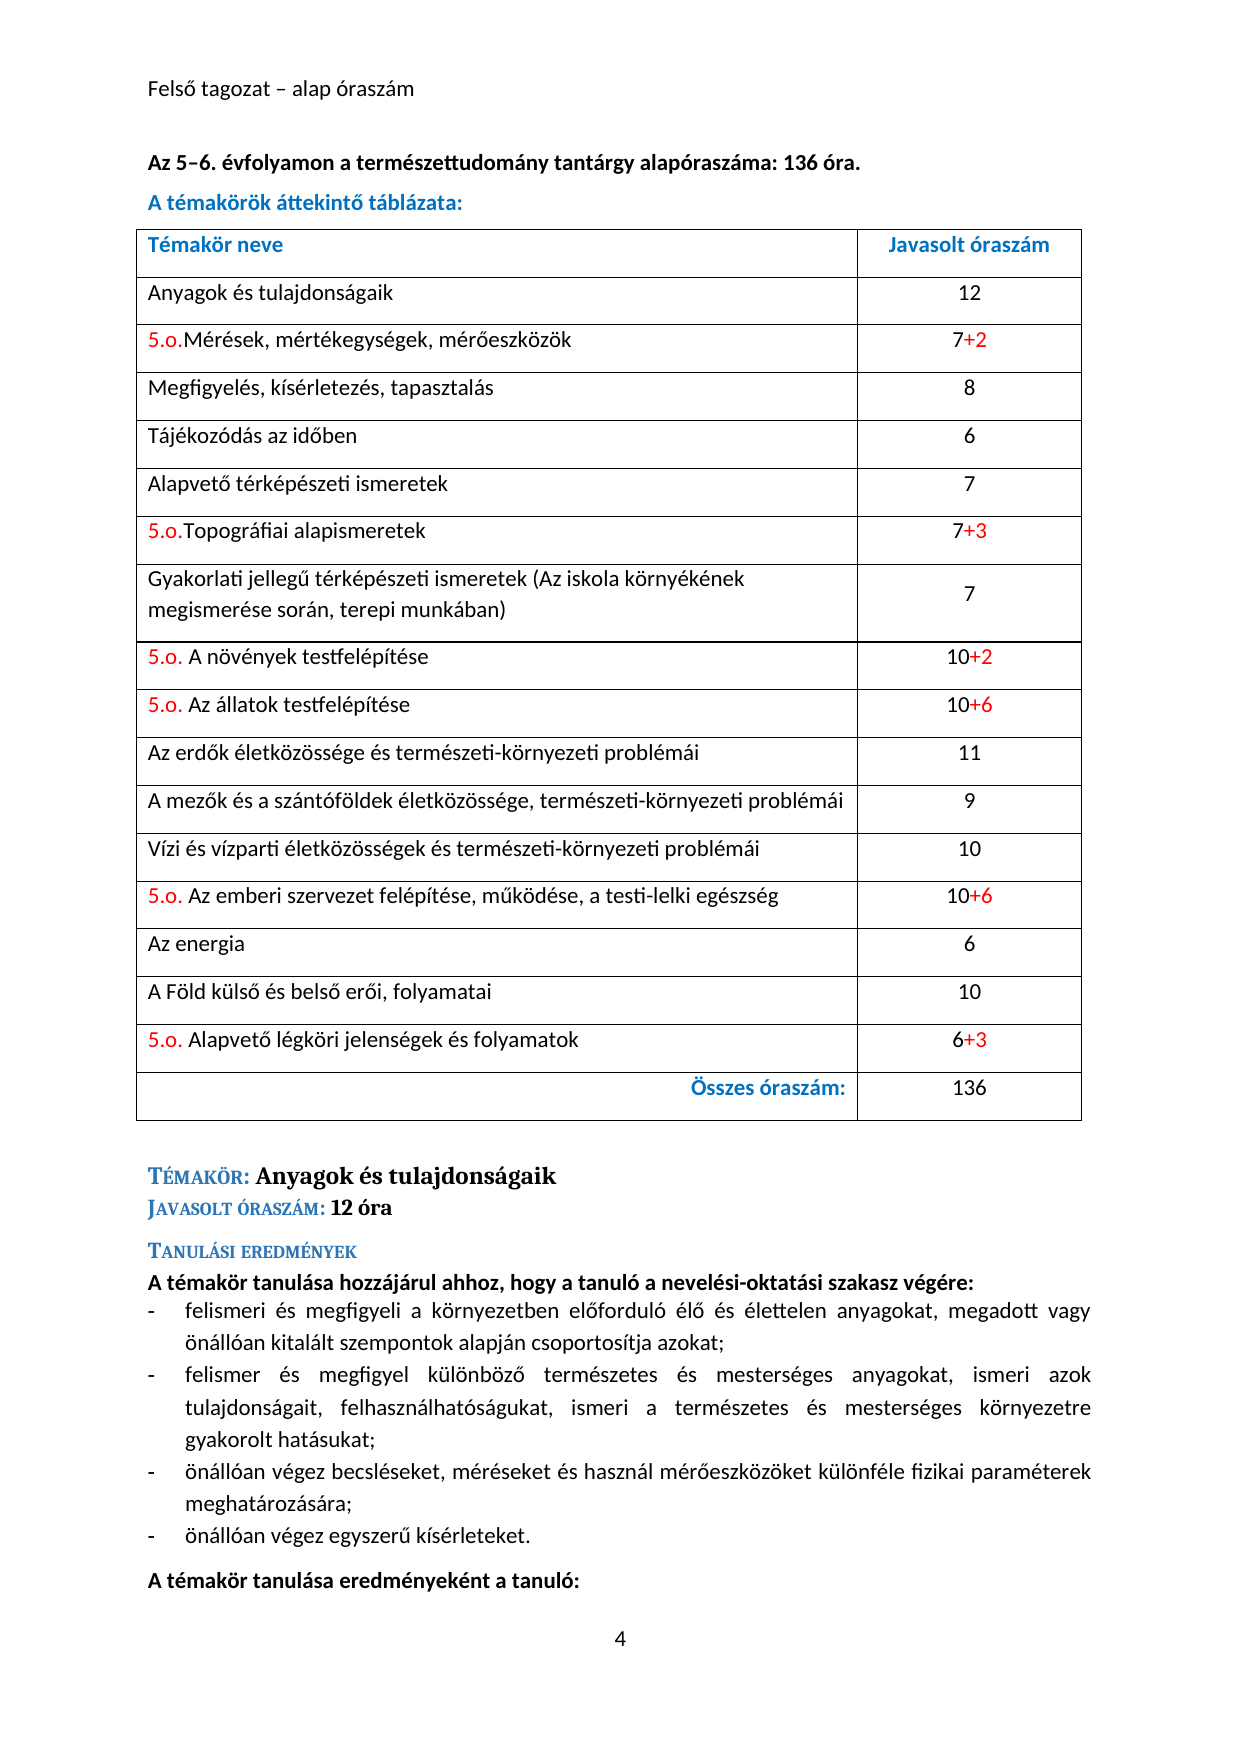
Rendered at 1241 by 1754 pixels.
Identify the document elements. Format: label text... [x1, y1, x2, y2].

table_cell 5.o. Alapvető légköri jelenségek és folyamatok [137, 1025, 857, 1072]
table_cell Összes óraszám: [137, 1073, 857, 1119]
table_cell 10+6 [858, 690, 1081, 737]
table_cell A mezők és a szántóföldek életközössége, természeti-környezeti problémái [137, 786, 857, 833]
text A témakör tanulása hozzájárul ahhoz, hogy a tanuló a nevelési-oktatási szakasz végére: [148, 1268, 1092, 1296]
table_cell 5.o. A növények testfelépítése [137, 643, 857, 689]
table_cell Gyakorlati jellegű térképészeti ismeretek (Az iskola környékének megismerése során, terepi munkában) [137, 565, 857, 641]
table_cell 5.o.Mérések, mértékegységek, mérőeszközök [137, 325, 857, 372]
table_cell Az erdők életközössége és természeti-környezeti problémái [137, 738, 857, 785]
table_cell 7+3 [858, 517, 1081, 563]
table_cell Vízi és vízparti életközösségek és természeti-környezeti problémái [137, 834, 857, 881]
table_cell 5.o. Az emberi szervezet felépítése, működése, a testi-lelki egészség [137, 882, 857, 928]
text Témakör: Anyagok és tulajdonságaik [148, 1162, 1092, 1191]
table_cell Alapvető térképészeti ismeretek [137, 469, 857, 516]
table_cell 11 [858, 738, 1081, 785]
table_cell 6+3 [858, 1025, 1081, 1072]
table_cell 9 [858, 786, 1081, 833]
table_cell 136 [858, 1073, 1081, 1119]
table_cell 7 [858, 565, 1081, 641]
table_cell 12 [858, 278, 1081, 324]
table_cell 7 [858, 469, 1081, 516]
table_cell 10+2 [858, 643, 1081, 689]
list önállóan végez becsléseket, méréseket és használ mérőeszközöket különféle fizikai paraméterek meghatározására; [148, 1457, 1092, 1517]
table_cell 6 [858, 421, 1081, 468]
table_cell Anyagok és tulajdonságaik [137, 278, 857, 324]
table_cell 10 [858, 977, 1081, 1024]
list felismeri és megfigyeli a környezetben előforduló élő és élettelen anyagokat, megadott vagy önállóan kitalált szempontok alapján csoportosítja azokat; [148, 1296, 1092, 1356]
table_cell 7+2 [858, 325, 1081, 372]
text A témakör tanulása eredményeként a tanuló: [148, 1566, 1092, 1594]
list felismer és megfigyel különböző természetes és mesterséges anyagokat, ismeri azok tulajdonságait, felhasználhatóságukat, ismeri a természetes és mesterséges környezetre gyakorolt hatásukat; [148, 1361, 1092, 1453]
text Tanulási eredmények [148, 1238, 1092, 1264]
table_cell 8 [858, 373, 1081, 420]
table_cell Tájékozódás az időben [137, 421, 857, 468]
table_cell Megfigyelés, kísérletezés, tapasztalás [137, 373, 857, 420]
table_header Javasolt óraszám [858, 230, 1081, 277]
table_cell 5.o.Topográfiai alapismeretek [137, 517, 857, 563]
table_cell 6 [858, 929, 1081, 976]
table_header Témakör neve [137, 230, 857, 277]
table_cell 10 [858, 834, 1081, 881]
text Az 5–6. évfolyamon a természettudomány tantárgy alapóraszáma: 136 óra. [148, 148, 1092, 176]
text A témakörök áttekintő táblázata: [148, 188, 1092, 216]
list önállóan végez egyszerű kísérleteket. [148, 1521, 1092, 1549]
table_cell 5.o. Az állatok testfelépítése [137, 690, 857, 737]
table_cell A Föld külső és belső erői, folyamatai [137, 977, 857, 1024]
table_cell 10+6 [858, 882, 1081, 928]
text Javasolt óraszám: 12 óra [148, 1195, 1092, 1221]
table_cell Az energia [137, 929, 857, 976]
